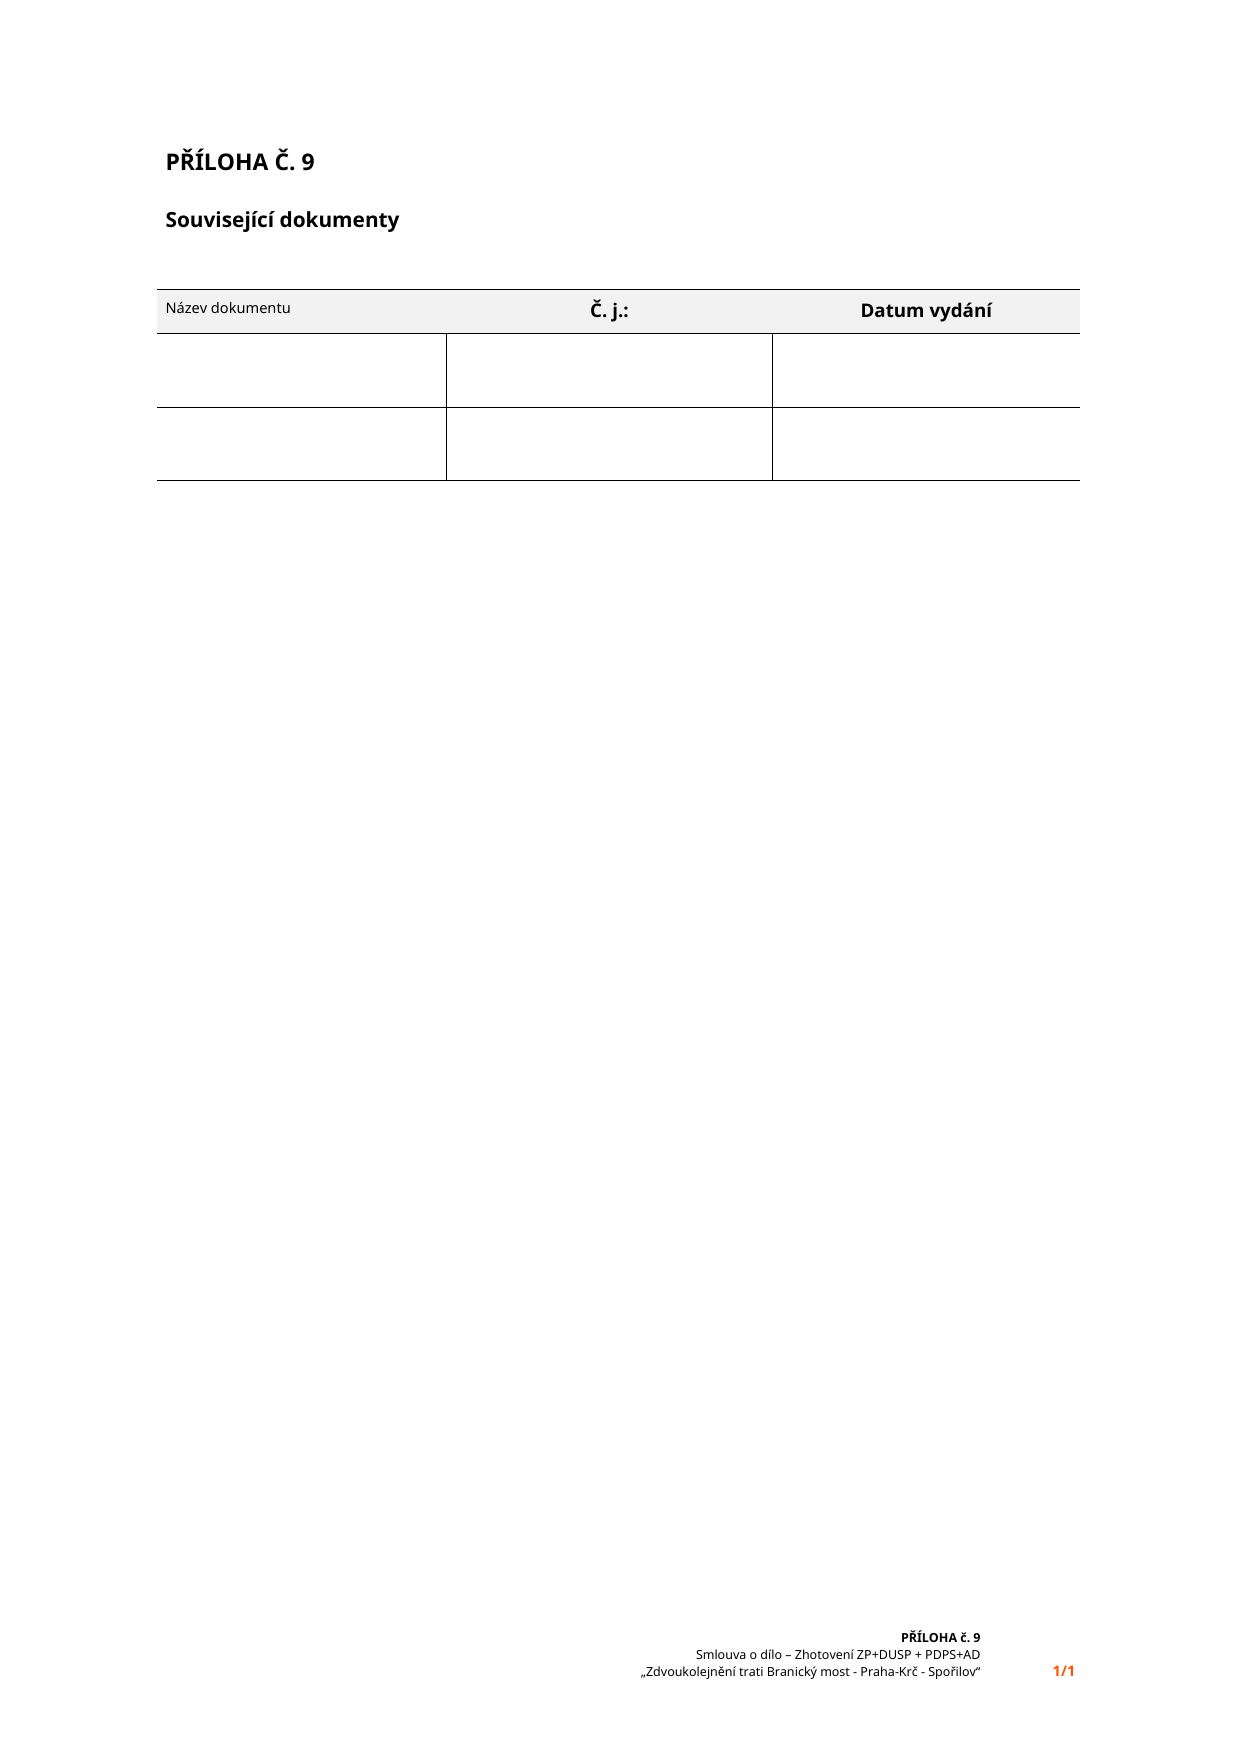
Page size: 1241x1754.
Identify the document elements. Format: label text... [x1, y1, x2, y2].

table_cell [447, 334, 772, 407]
text Příloha č. 9 [165, 146, 1075, 177]
text Související dokumenty [165, 205, 1075, 233]
table_header Č. j.: [446, 290, 772, 333]
table_header Datum vydání [772, 290, 1080, 333]
table_cell [157, 334, 446, 407]
table_cell [773, 408, 1080, 480]
table_cell [773, 334, 1080, 407]
table_cell [447, 408, 772, 480]
table_cell [157, 408, 446, 480]
table_header Název dokumentu [157, 290, 446, 333]
